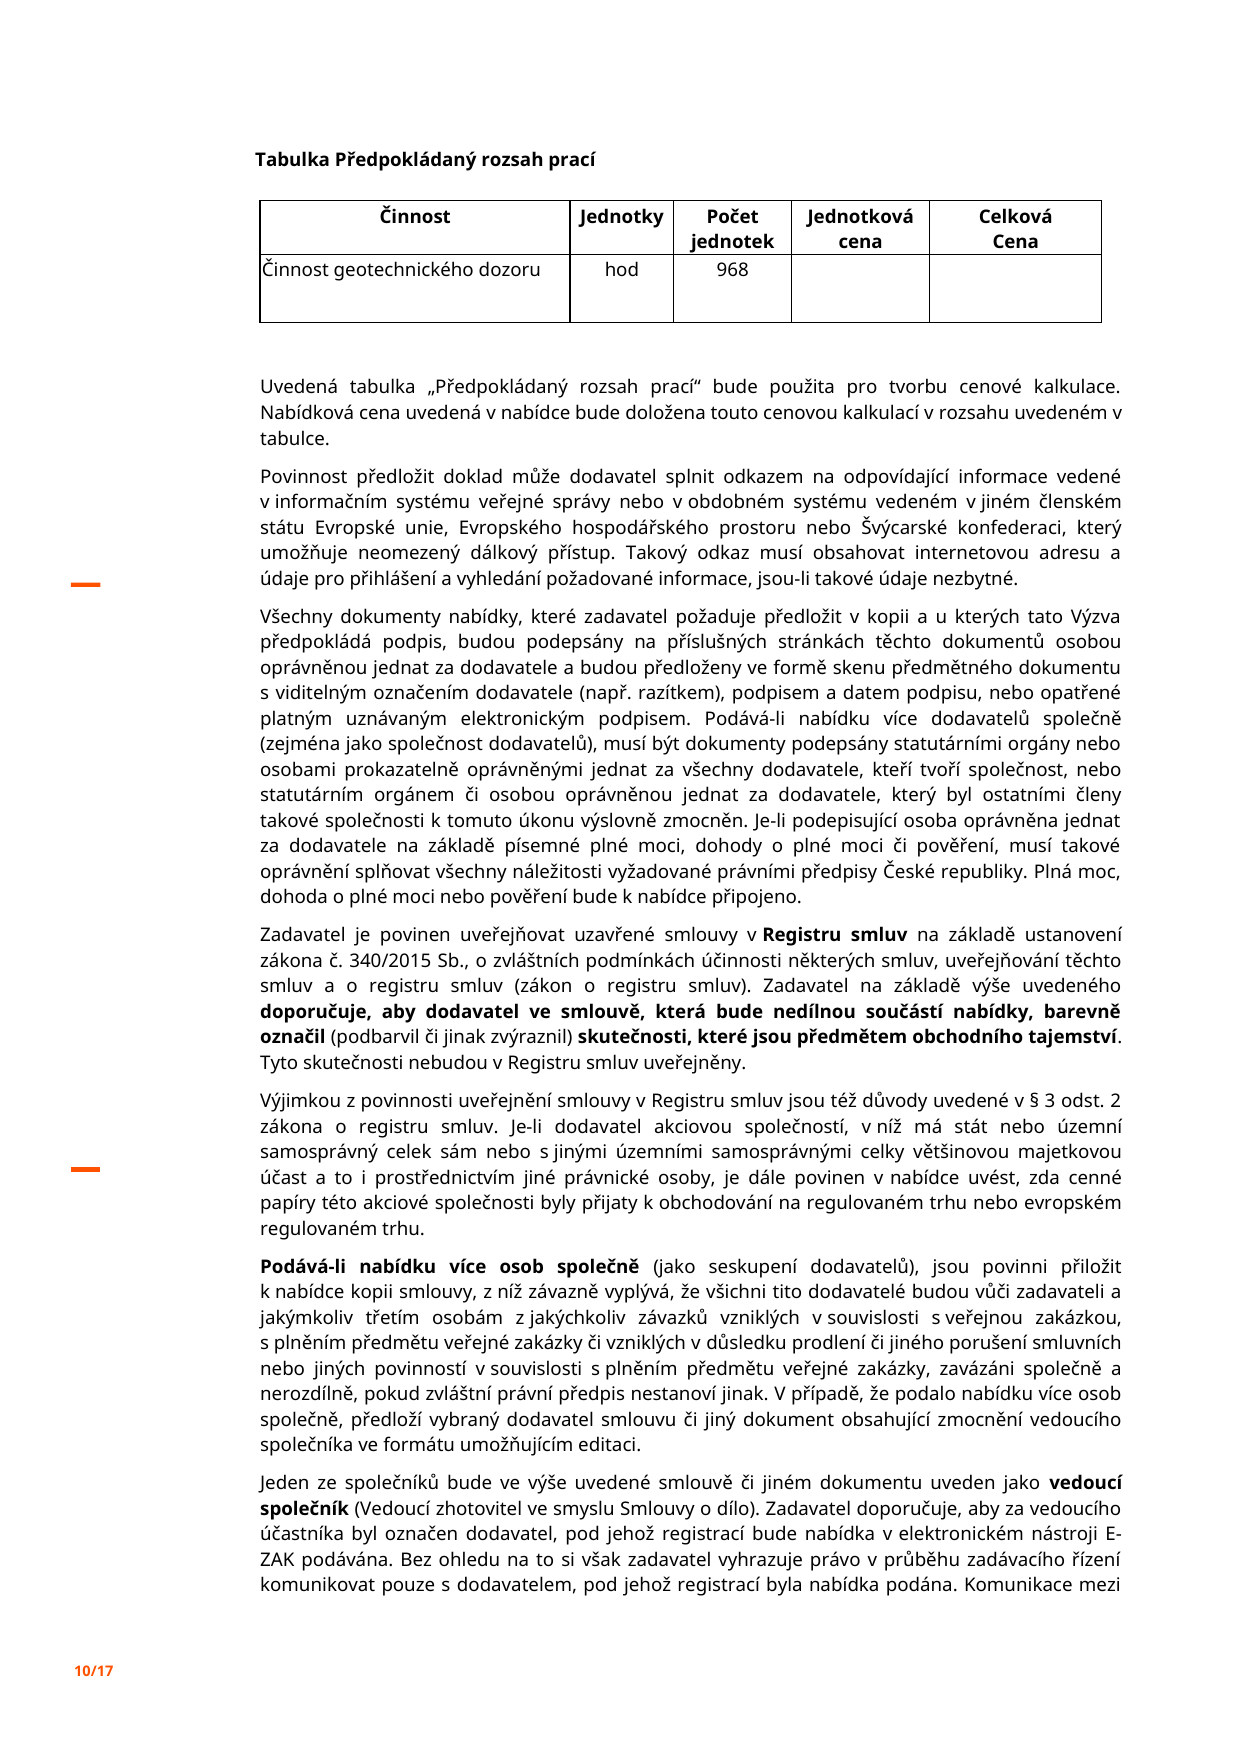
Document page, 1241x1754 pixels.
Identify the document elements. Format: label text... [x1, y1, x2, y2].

table_header Činnost [261, 201, 569, 254]
text Povinnost předložit doklad může dodavatel splnit odkazem na odpovídající informace vedené v informačním systému veřejné správy nebo v obdobném systému vedeném v jiném členském státu Evropské unie, Evropského hospodářského prostoru nebo Švýcarské konfederaci, který umožňuje neomezený dálkový přístup. Takový odkaz musí obsahovat internetovou adresu a údaje pro přihlášení a vyhledání požadované informace, jsou-li takové údaje nezbytné. [260, 463, 1122, 591]
table_cell hod [571, 255, 673, 322]
table_header Počet jednotek [674, 201, 791, 254]
text Zadavatel je povinen uveřejňovat uzavřené smlouvy v Registru smluv na základě ustanovení zákona č. 340/2015 Sb., o zvláštních podmínkách účinnosti některých smluv, uveřejňování těchto smluv a o registru smluv (zákon o registru smluv). Zadavatel na základě výše uvedeného doporučuje, aby dodavatel ve smlouvě, která bude nedílnou součástí nabídky, barevně označil (podbarvil či jinak zvýraznil) skutečnosti, které jsou předmětem obchodního tajemství. Tyto skutečnosti nebudou v Registru smluv uveřejněny. [260, 922, 1122, 1075]
text Uvedená tabulka „Předpokládaný rozsah prací“ bude použita pro tvorbu cenové kalkulace. Nabídková cena uvedená v nabídce bude doložena touto cenovou kalkulací v rozsahu uvedeném v tabulce. [260, 374, 1122, 450]
text Tabulka Předpokládaný rozsah prací [216, 146, 1122, 172]
table_header Celková Cena [930, 201, 1101, 254]
table_cell [930, 255, 1101, 322]
text Výjimkou z povinnosti uveřejnění smlouvy v Registru smluv jsou též důvody uvedené v § 3 odst. 2 zákona o registru smluv. Je-li dodavatel akciovou společností, v níž má stát nebo územní samosprávný celek sám nebo s jinými územními samosprávnými celky většinovou majetkovou účast a to i prostřednictvím jiné právnické osoby, je dále povinen v nabídce uvést, zda cenné papíry této akciové společnosti byly přijaty k obchodování na regulovaném trhu nebo evropském regulovaném trhu. [260, 1087, 1122, 1241]
text Všechny dokumenty nabídky, které zadavatel požaduje předložit v kopii a u kterých tato Výzva předpokládá podpis, budou podepsány na příslušných stránkách těchto dokumentů osobou oprávněnou jednat za dodavatele a budou předloženy ve formě skenu předmětného dokumentu s viditelným označením dodavatele (např. razítkem), podpisem a datem podpisu, nebo opatřené platným uznávaným elektronickým podpisem. Podává-li nabídku více dodavatelů společně (zejména jako společnost dodavatelů), musí být dokumenty podepsány statutárními orgány nebo osobami prokazatelně oprávněnými jednat za všechny dodavatele, kteří tvoří společnost, nebo statutárním orgánem či osobou oprávněnou jednat za dodavatele, který byl ostatními členy takové společnosti k tomuto úkonu výslovně zmocněn. Je-li podepisující osoba oprávněna jednat za dodavatele na základě písemné plné moci, dohody o plné moci či pověření, musí takové oprávnění splňovat všechny náležitosti vyžadované právními předpisy České republiky. Plná moc, dohoda o plné moci nebo pověření bude k nabídce připojeno. [260, 603, 1122, 909]
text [260, 1470, 1122, 1597]
table_cell [792, 255, 929, 322]
table_cell Činnost geotechnického dozoru [261, 255, 569, 322]
table_header Jednotková cena [792, 201, 929, 254]
table_cell 968 [674, 255, 791, 322]
text Podává-li nabídku více osob společně (jako seskupení dodavatelů), jsou povinni přiložit k nabídce kopii smlouvy, z níž závazně vyplývá, že všichni tito dodavatelé budou vůči zadavateli a jakýmkoliv třetím osobám z jakýchkoliv závazků vzniklých v souvislosti s veřejnou zakázkou, s plněním předmětu veřejné zakázky či vzniklých v důsledku prodlení či jiného porušení smluvních nebo jiných povinností v souvislosti s plněním předmětu veřejné zakázky, zavázáni společně a nerozdílně, pokud zvláštní právní předpis nestanoví jinak. V případě, že podalo nabídku více osob společně, předloží vybraný dodavatel smlouvu či jiný dokument obsahující zmocnění vedoucího společníka ve formátu umožňujícím editaci. [260, 1253, 1122, 1457]
table_header Jednotky [571, 201, 673, 254]
